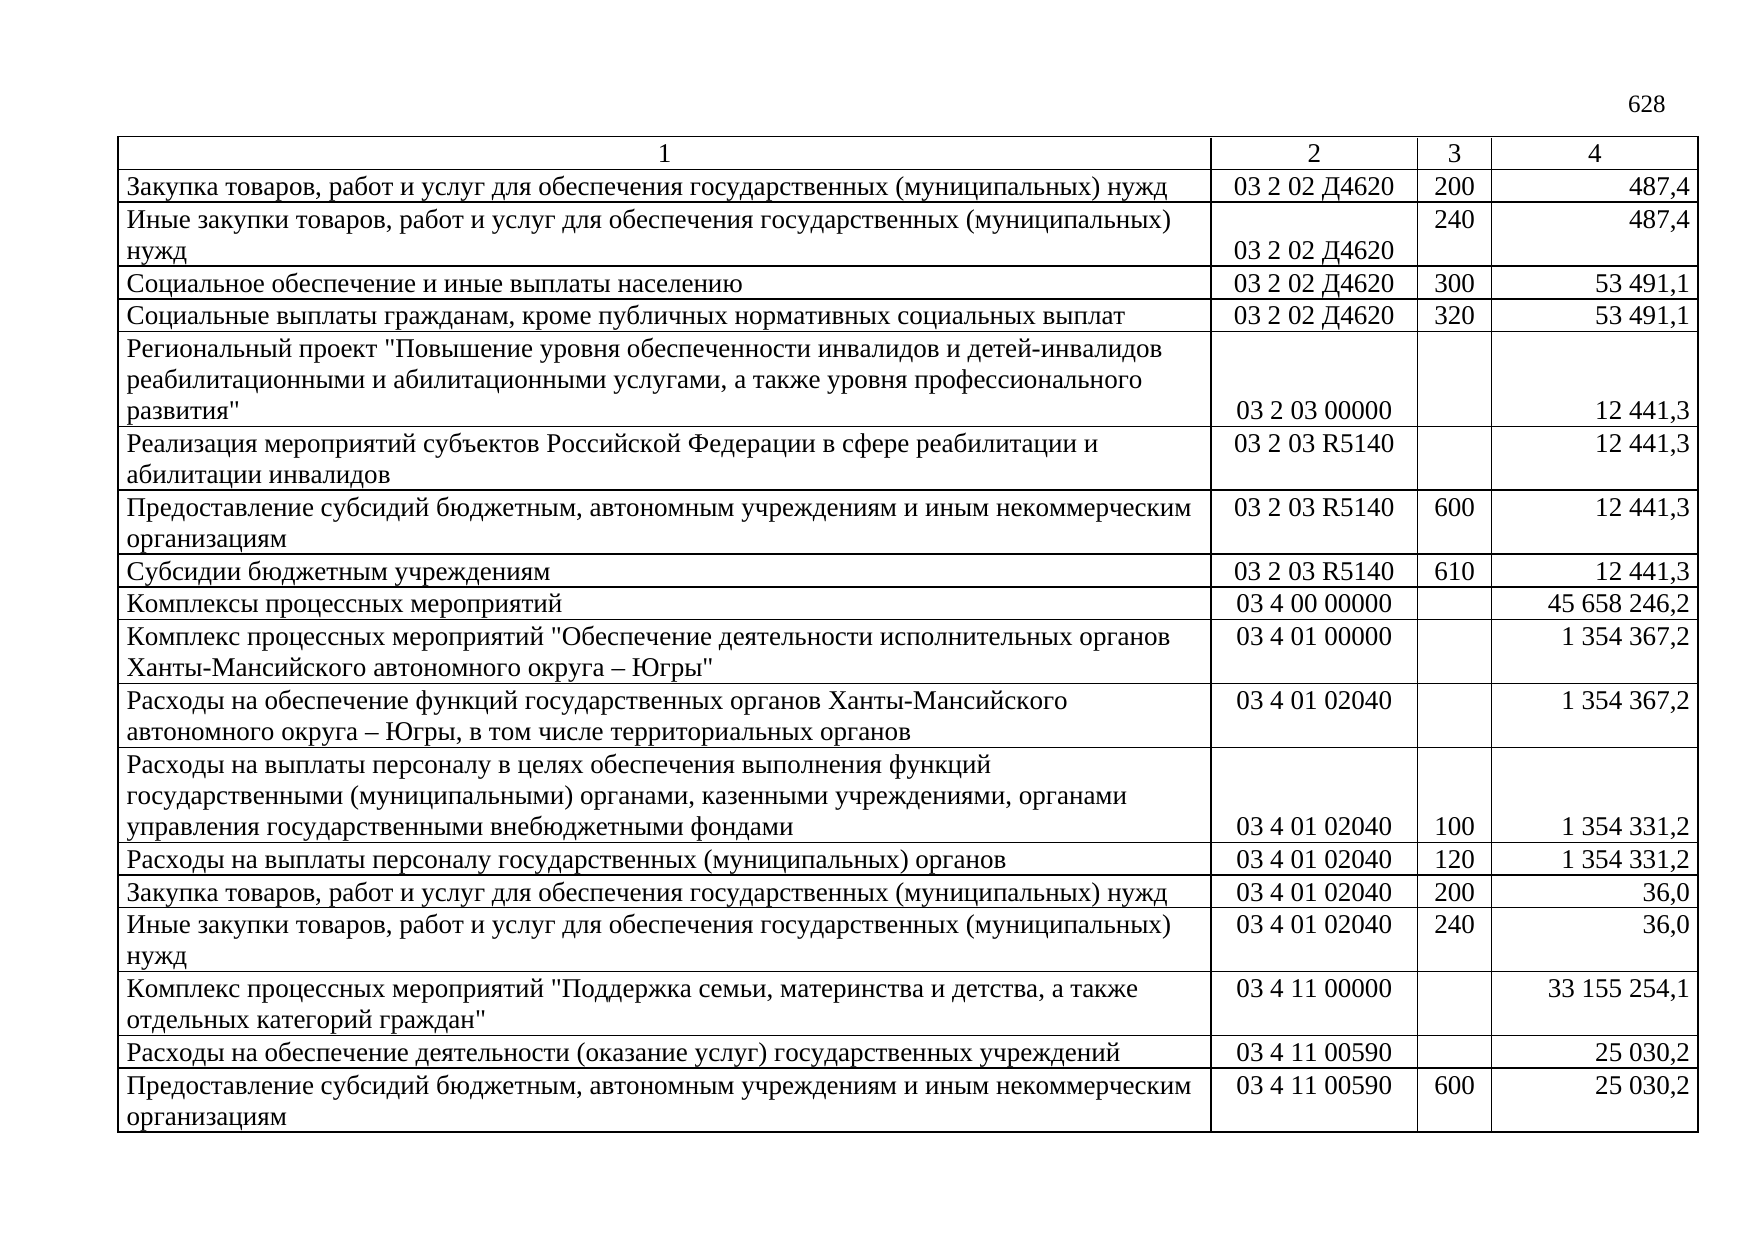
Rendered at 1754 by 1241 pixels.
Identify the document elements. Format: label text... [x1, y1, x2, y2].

table_cell 03 4 01 02040 [1212, 908, 1417, 971]
table_cell 200 [1418, 170, 1491, 201]
table_cell 1 354 331,2 [1492, 748, 1697, 841]
table_cell 12 441,3 [1492, 332, 1697, 426]
table_cell 36,0 [1492, 908, 1697, 971]
table_cell 100 [1418, 748, 1491, 841]
table_cell 03 2 02 Д4620 [1212, 300, 1417, 331]
table_cell Расходы на обеспечение функций государственных органов Ханты-Мансийского автономного округа – Югры, в том числе территориальных органов [119, 684, 1210, 746]
table_cell Расходы на обеспечение деятельности (оказание услуг) государственных учреждений [119, 1036, 1210, 1067]
table_cell Комплекс процессных мероприятий "Поддержка семьи, материнства и детства, а также отдельных категорий граждан" [119, 972, 1210, 1034]
table_cell 03 2 03 R5140 [1212, 555, 1417, 586]
table_cell 03 4 00 00000 [1212, 588, 1417, 619]
table_cell Закупка товаров, работ и услуг для обеспечения государственных (муниципальных) нужд [119, 170, 1210, 201]
table_cell 240 [1418, 203, 1491, 265]
table_cell 120 [1418, 843, 1491, 874]
table_cell 03 4 01 02040 [1212, 843, 1417, 874]
table_cell 03 4 01 02040 [1212, 684, 1417, 746]
table_cell 03 4 01 02040 [1212, 748, 1417, 841]
table_cell Закупка товаров, работ и услуг для обеспечения государственных (муниципальных) нужд [119, 876, 1210, 907]
table_cell Реализация мероприятий субъектов Российской Федерации в сфере реабилитации и абилитации инвалидов [119, 427, 1210, 489]
table_cell 03 2 03 R5140 [1212, 427, 1417, 489]
table_cell 36,0 [1492, 876, 1697, 907]
table_cell 03 4 11 00590 [1212, 1036, 1417, 1067]
table_cell 1 354 331,2 [1492, 843, 1697, 874]
table_cell 25 030,2 [1492, 1069, 1697, 1131]
table_cell 03 2 02 Д4620 [1212, 267, 1417, 298]
table_cell Иные закупки товаров, работ и услуг для обеспечения государственных (муниципальных) нужд [119, 908, 1210, 971]
table_cell [1418, 588, 1491, 619]
table_cell 03 2 03 00000 [1212, 332, 1417, 426]
table_cell Комплекс процессных мероприятий "Обеспечение деятельности исполнительных органов Ханты-Мансийского автономного округа – Югры" [119, 620, 1210, 682]
table_cell Расходы на выплаты персоналу в целях обеспечения выполнения функций государственными (муниципальными) органами, казенными учреждениями, органами управления государственными внебюджетными фондами [119, 748, 1210, 841]
table_cell Предоставление субсидий бюджетным, автономным учреждениям и иным некоммерческим организациям [119, 491, 1210, 553]
table_cell 03 2 02 Д4620 [1212, 203, 1417, 265]
table_cell Субсидии бюджетным учреждениям [119, 555, 1210, 586]
table_cell 33 155 254,1 [1492, 972, 1697, 1034]
table_cell 45 658 246,2 [1492, 588, 1697, 619]
table_cell Социальные выплаты гражданам, кроме публичных нормативных социальных выплат [119, 300, 1210, 331]
table_cell Социальное обеспечение и иные выплаты населению [119, 267, 1210, 298]
table_cell 03 4 01 00000 [1212, 620, 1417, 682]
table_cell 03 4 01 02040 [1212, 876, 1417, 907]
table_cell 12 441,3 [1492, 555, 1697, 586]
table_cell Иные закупки товаров, работ и услуг для обеспечения государственных (муниципальных) нужд [119, 203, 1210, 265]
table_cell 240 [1418, 908, 1491, 971]
table_cell 320 [1418, 300, 1491, 331]
table_cell Комплексы процессных мероприятий [119, 588, 1210, 619]
table_cell Региональный проект "Повышение уровня обеспеченности инвалидов и детей-инвалидов реабилитационными и абилитационными услугами, а также уровня профессионального развития" [119, 332, 1210, 426]
table_cell 53 491,1 [1492, 300, 1697, 331]
table_cell [1418, 332, 1491, 426]
table_cell [1418, 620, 1491, 682]
table_cell 300 [1418, 267, 1491, 298]
table_cell 600 [1418, 491, 1491, 553]
table_cell 03 4 11 00000 [1212, 972, 1417, 1034]
table_cell 610 [1418, 555, 1491, 586]
table_header 3 [1418, 137, 1491, 168]
table_cell [1418, 972, 1491, 1034]
table_cell 12 441,3 [1492, 427, 1697, 489]
table_cell 1 354 367,2 [1492, 620, 1697, 682]
table_cell 1 354 367,2 [1492, 684, 1697, 746]
table_header 1 [119, 137, 1211, 168]
table_cell 53 491,1 [1492, 267, 1697, 298]
table_cell [1418, 684, 1491, 746]
table_cell 12 441,3 [1492, 491, 1697, 553]
table_cell [1418, 1036, 1491, 1067]
table_cell Расходы на выплаты персоналу государственных (муниципальных) органов [119, 843, 1210, 874]
table_cell 487,4 [1492, 170, 1697, 201]
table_cell 03 2 02 Д4620 [1212, 170, 1417, 201]
table_cell 03 4 11 00590 [1212, 1069, 1417, 1131]
table_cell Предоставление субсидий бюджетным, автономным учреждениям и иным некоммерческим организациям [119, 1069, 1210, 1131]
table_header 2 [1212, 137, 1417, 168]
table_cell 03 2 03 R5140 [1212, 491, 1417, 553]
table_cell 25 030,2 [1492, 1036, 1697, 1067]
table_cell 200 [1418, 876, 1491, 907]
table_cell [1418, 427, 1491, 489]
table_cell 600 [1418, 1069, 1491, 1131]
table_cell 487,4 [1492, 203, 1697, 265]
table_header 4 [1492, 137, 1697, 168]
